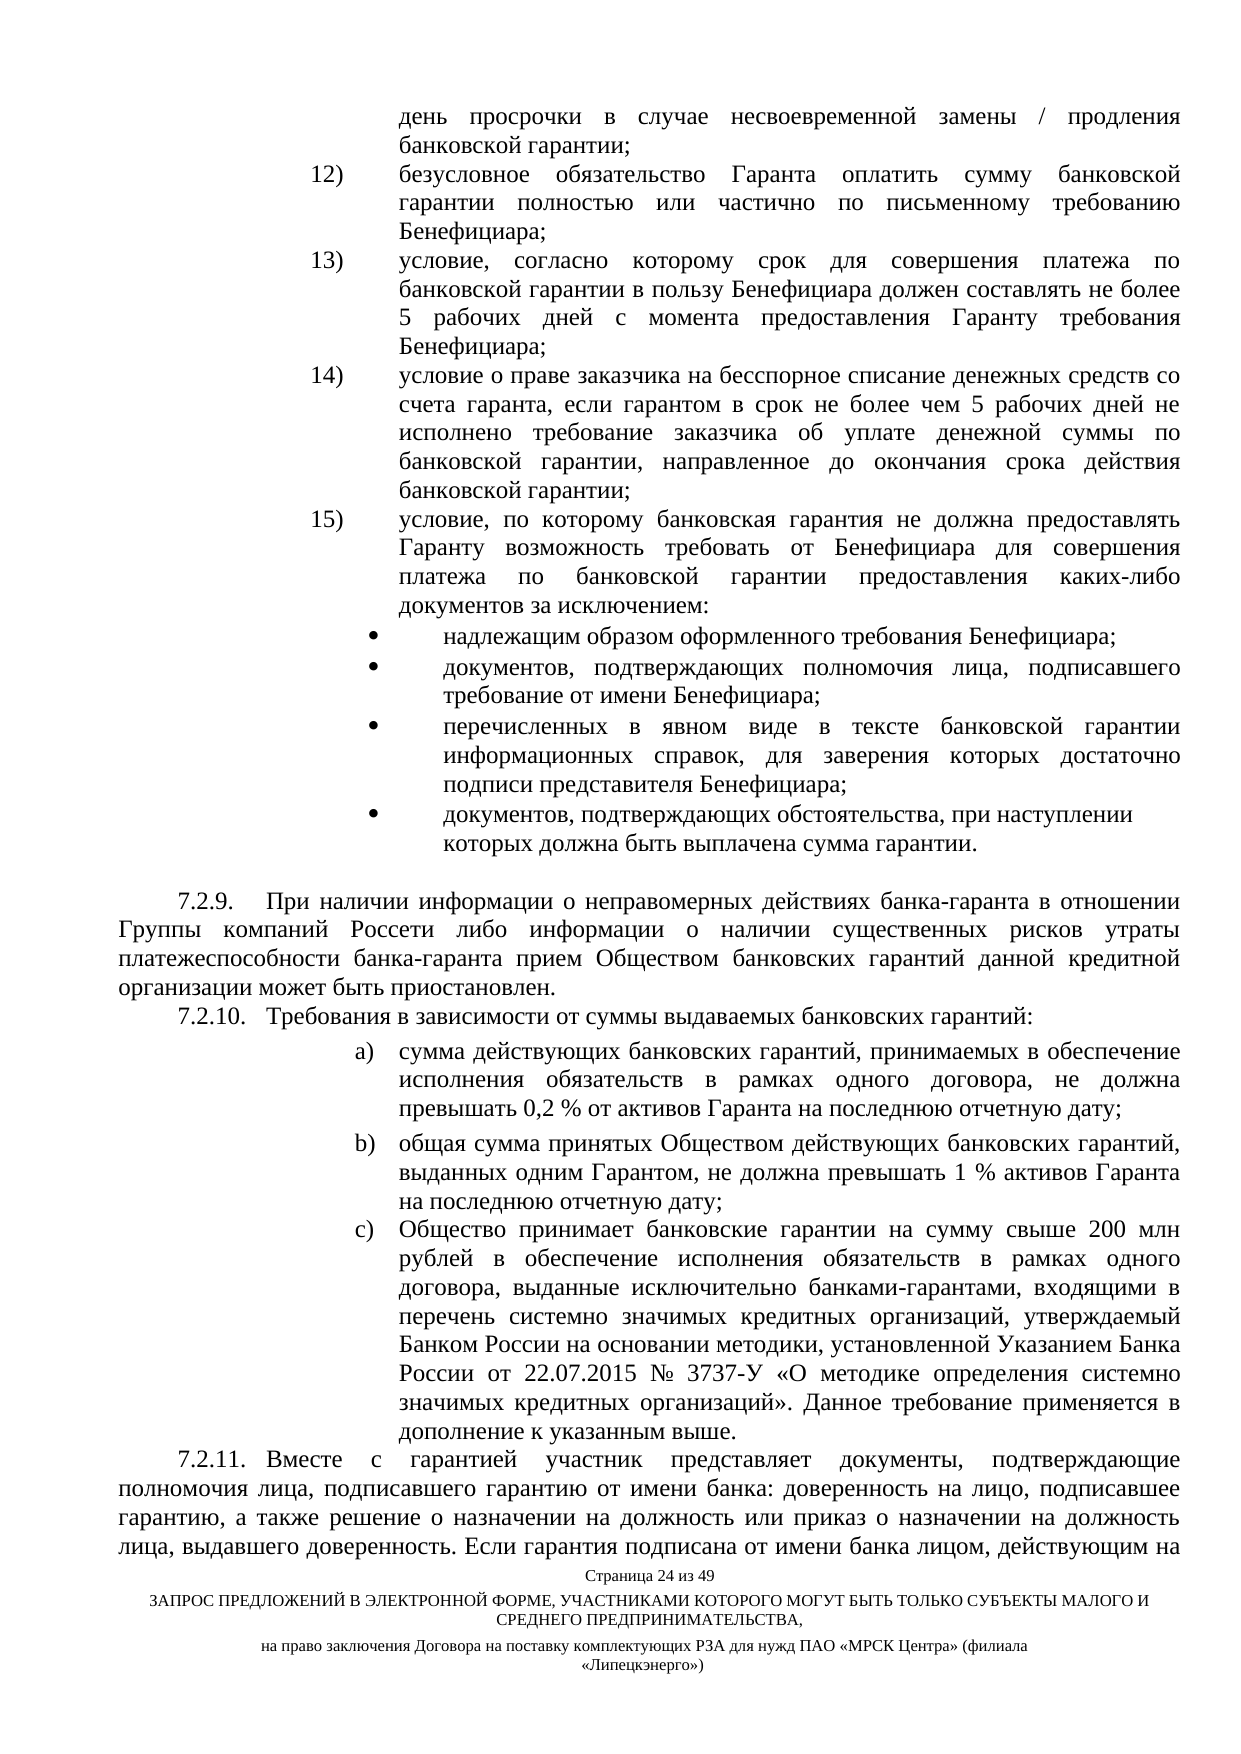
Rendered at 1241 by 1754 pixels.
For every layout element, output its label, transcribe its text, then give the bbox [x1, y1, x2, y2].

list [310, 101, 1181, 159]
list сумма действующих банковских гарантий, принимаемых в обеспечение исполнения обязательств в рамках одного договора, не должна превышать 0,2 % от активов Гаранта на последнюю отчетную дату; [354, 1036, 1181, 1122]
list надлежащим образом оформленного требования Бенефициара; [369, 621, 1181, 649]
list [118, 1444, 1181, 1559]
list общая сумма принятых Обществом действующих банковских гарантий, выданных одним Гарантом, не должна превышать 1 % активов Гаранта на последнюю отчетную дату; [354, 1128, 1181, 1214]
list перечисленных в явном виде в тексте банковской гарантии информационных справок, для заверения которых достаточно подписи представителя Бенефициара; [369, 711, 1181, 797]
list условие о праве заказчика на бесспорное списание денежных средств со счета гаранта, если гарантом в срок не более чем 5 рабочих дней не исполнено требование заказчика об уплате денежной суммы по банковской гарантии, направленное до окончания срока действия банковской гарантии; [310, 360, 1181, 504]
list Требования в зависимости от суммы выдаваемых банковских гарантий: [118, 1001, 1181, 1029]
list документов, подтверждающих полномочия лица, подписавшего требование от имени Бенефициара; [369, 652, 1181, 709]
list При наличии информации о неправомерных действиях банка-гаранта в отношении Группы компаний Россети либо информации о наличии существенных рисков утраты платежеспособности банка-гаранта прием Обществом банковских гарантий данной кредитной организации может быть приостановлен. [118, 886, 1181, 1001]
list условие, согласно которому срок для совершения платежа по банковской гарантии в пользу Бенефициара должен составлять не более 5 рабочих дней с момента предоставления Гаранту требования Бенефициара; [310, 245, 1181, 360]
list безусловное обязательство Гаранта оплатить сумму банковской гарантии полностью или частично по письменному требованию Бенефициара; [310, 159, 1181, 245]
list документов, подтверждающих обстоятельства, при наступлении которых должна быть выплачена сумма гарантии. [369, 799, 1181, 857]
list условие, по которому банковская гарантия не должна предоставлять Гаранту возможность требовать от Бенефициара для совершения платежа по банковской гарантии предоставления каких-либо документов за исключением: [310, 504, 1181, 619]
list Общество принимает банковские гарантии на сумму свыше 200 млн рублей в обеспечение исполнения обязательств в рамках одного договора, выданные исключительно банками-гарантами, входящими в перечень системно значимых кредитных организаций, утверждаемый Банком России на основании методики, установленной Указанием Банка России от 22.07.2015 № 3737-У «О методике определения системно значимых кредитных организаций». Данное требование применяется в дополнение к указанным выше. [354, 1214, 1181, 1444]
